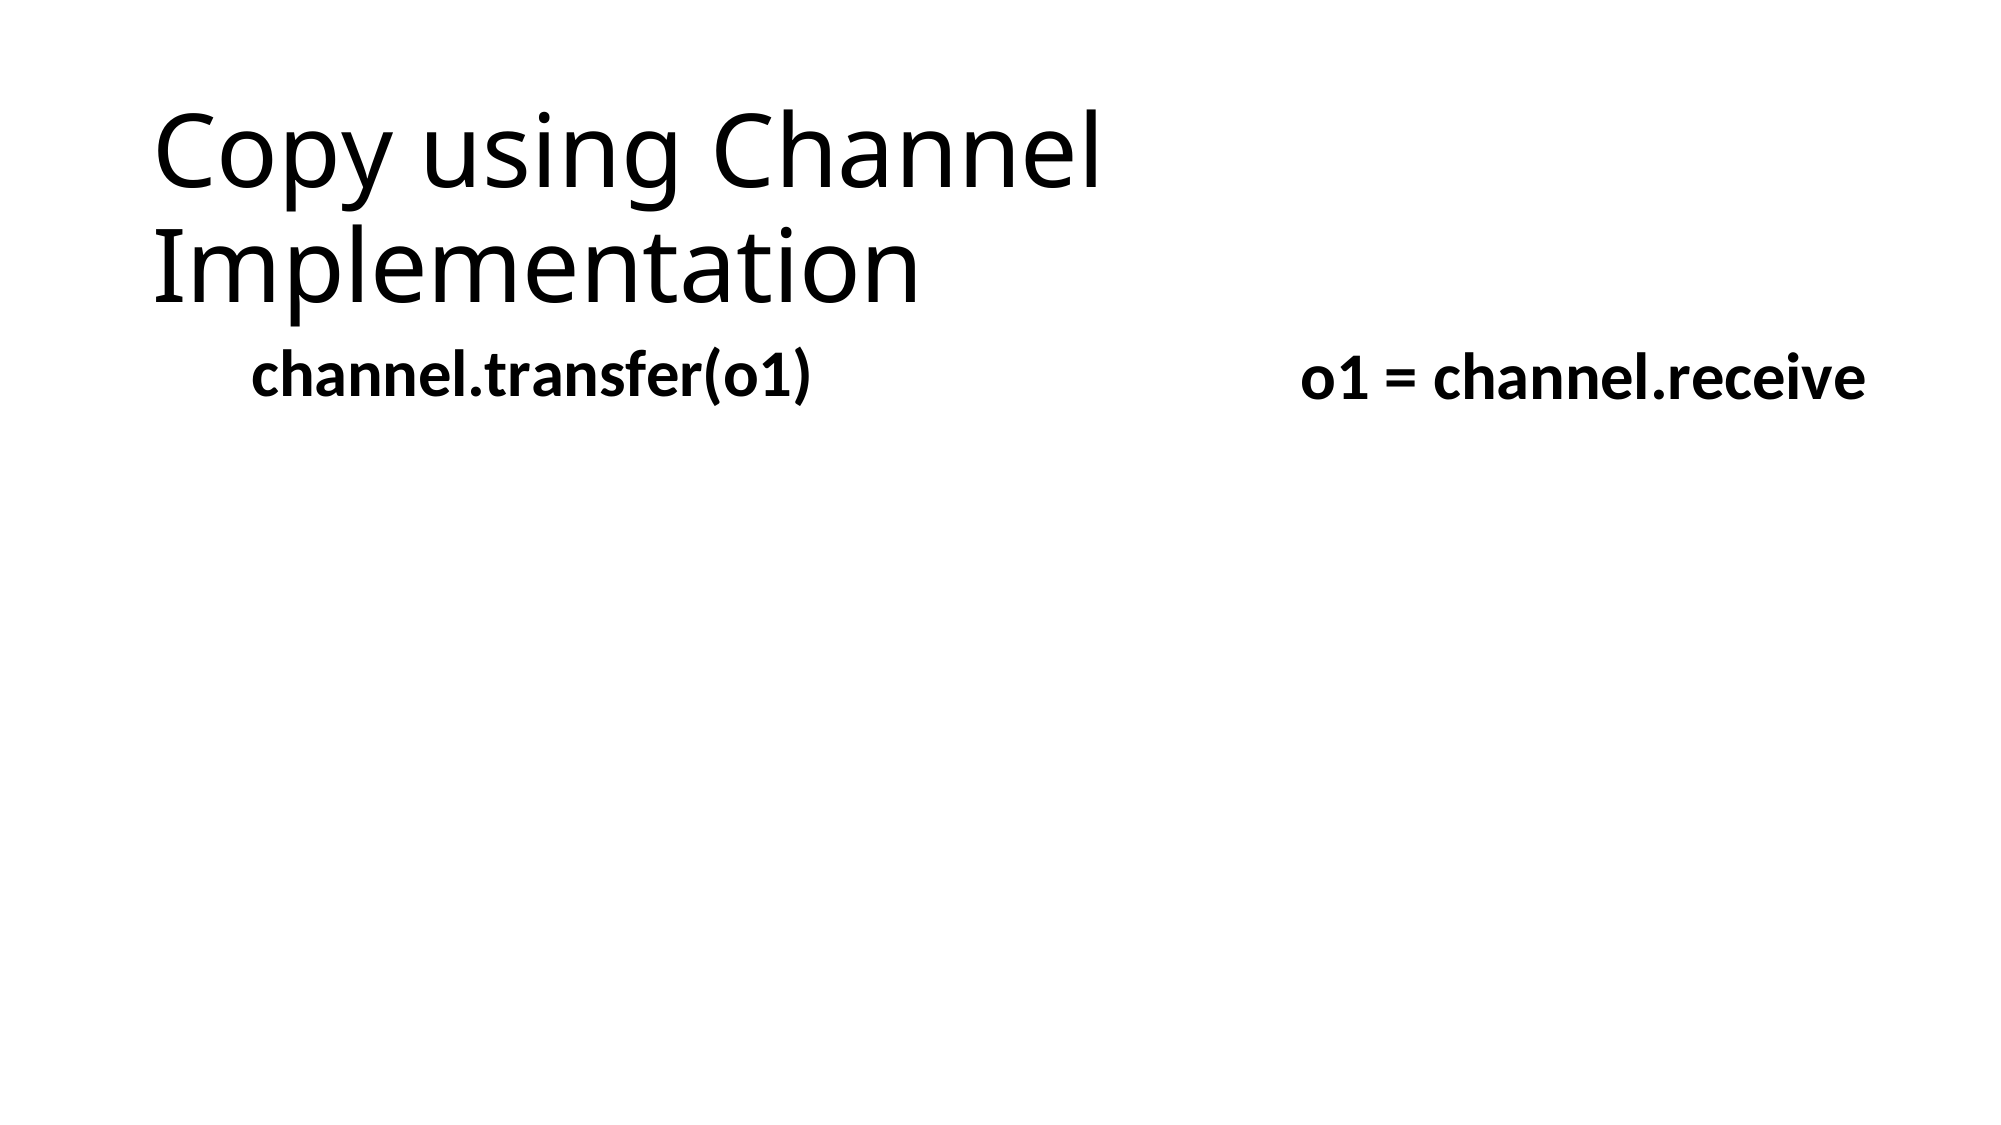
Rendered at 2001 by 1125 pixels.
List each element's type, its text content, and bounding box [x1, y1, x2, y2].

text Implementation [152, 209, 1885, 326]
text channel.transfer(o1) o1 = channel.receive [251, 332, 1885, 416]
subtitle Copy using Channel [152, 103, 1885, 209]
